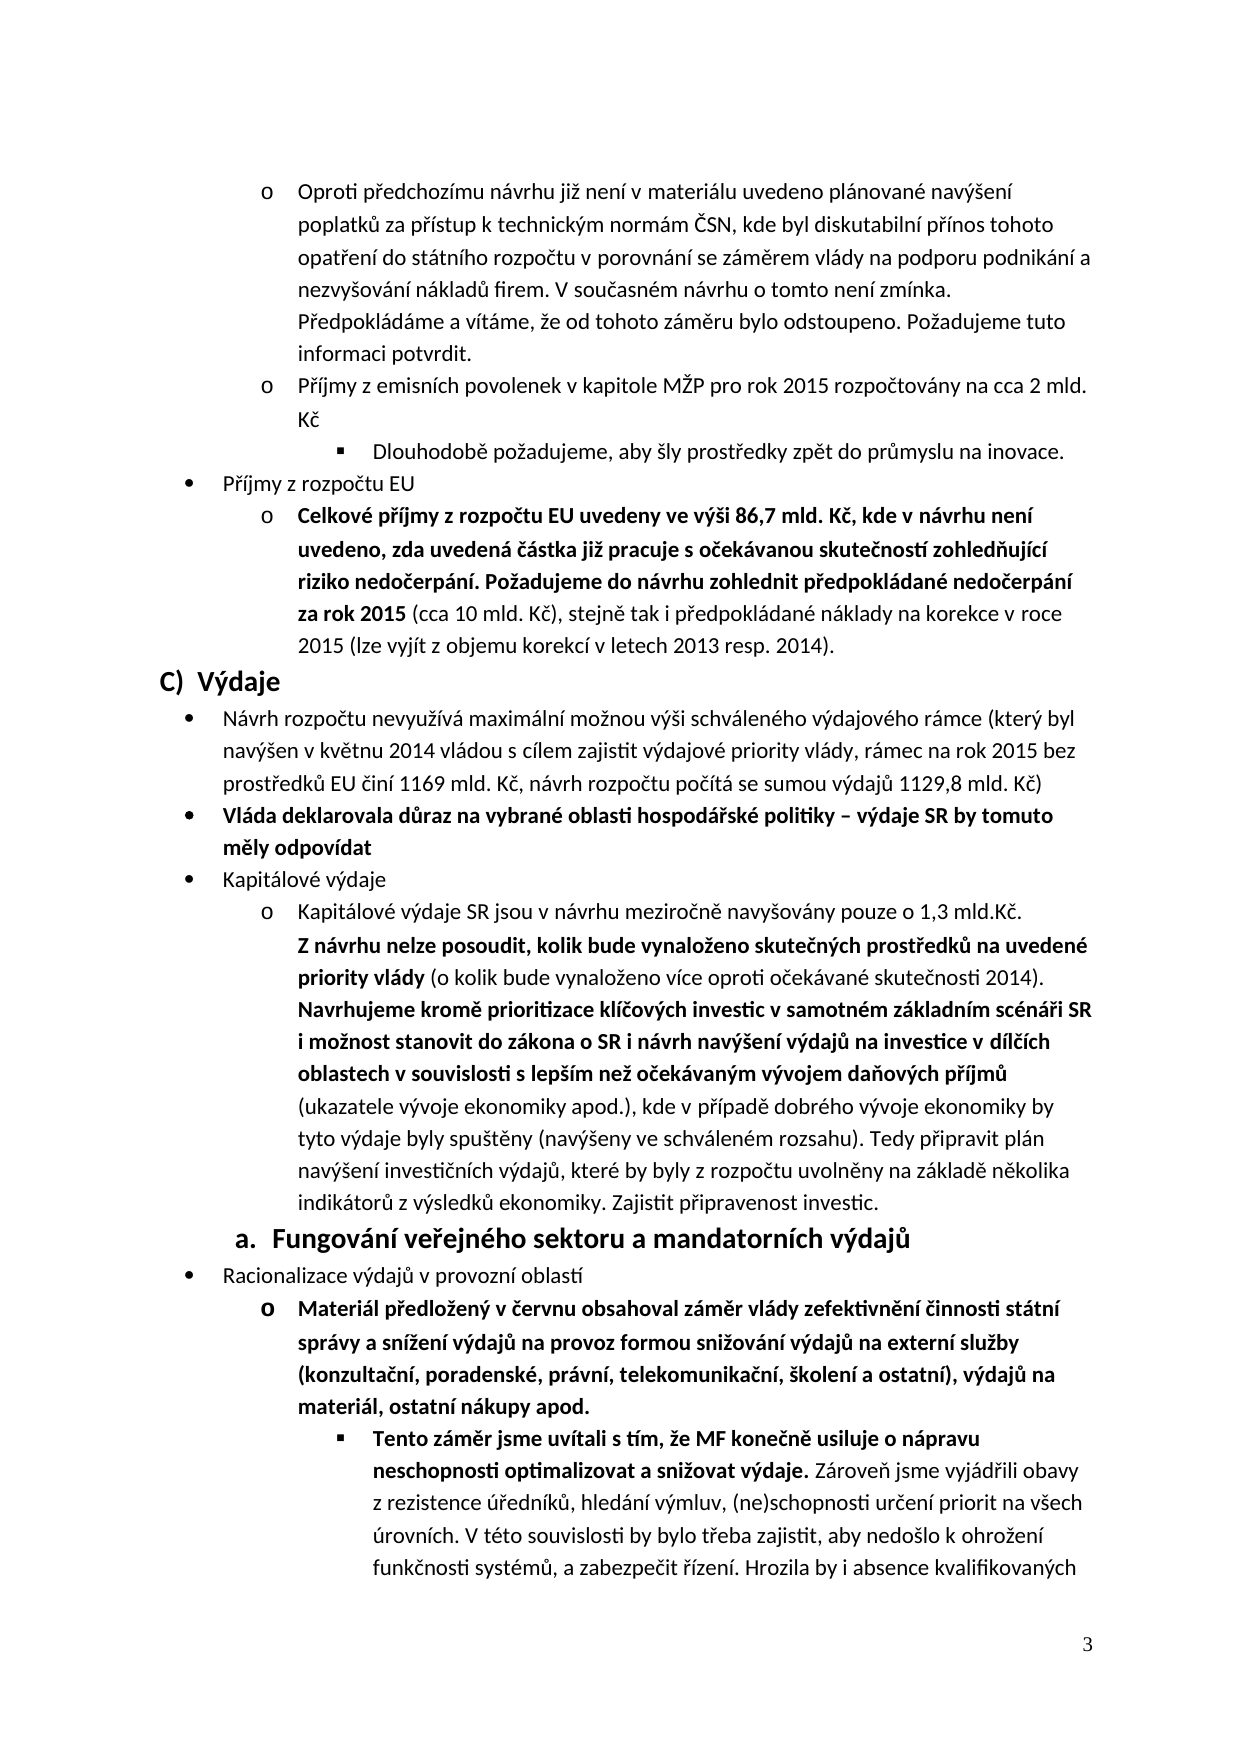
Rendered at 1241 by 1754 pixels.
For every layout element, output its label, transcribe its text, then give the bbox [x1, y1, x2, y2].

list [335, 1424, 1092, 1581]
list Racionalizace výdajů v provozní oblastí [185, 1261, 1092, 1289]
list Fungování veřejného sektoru a mandatorních výdajů [234, 1221, 1092, 1256]
list Dlouhodobě požadujeme, aby šly prostředky zpět do průmyslu na inovace. [335, 437, 1092, 465]
list Příjmy z rozpočtu EU [185, 469, 1092, 497]
list Materiál předložený v červnu obsahoval záměr vlády zefektivnění činnosti státní správy a snížení výdajů na provoz formou snižování výdajů na externí služby (konzultační, poradenské, právní, telekomunikační, školení a ostatní), výdajů na materiál, ostatní nákupy apod. [260, 1294, 1092, 1420]
list Příjmy z emisních povolenek v kapitole MŽP pro rok 2015 rozpočtovány na cca 2 mld. Kč [260, 371, 1092, 433]
list Oproti předchozímu návrhu již není v materiálu uvedeno plánované navýšení poplatků za přístup k technickým normám ČSN, kde byl diskutabilní přínos tohoto opatření do státního rozpočtu v porovnání se záměrem vlády na podporu podnikání a nezvyšování nákladů firem. V současném návrhu o tomto není zmínka. Předpokládáme a vítáme, že od tohoto záměru bylo odstoupeno. Požadujeme tuto informaci potvrdit. [260, 177, 1092, 367]
list Vláda deklarovala důraz na vybrané oblasti hospodářské politiky – výdaje SR by tomuto měly odpovídat [185, 801, 1092, 861]
list Návrh rozpočtu nevyužívá maximální možnou výši schváleného výdajového rámce (který byl navýšen v květnu 2014 vládou s cílem zajistit výdajové priority vlády, rámec na rok 2015 bez prostředků EU činí 1169 mld. Kč, návrh rozpočtu počítá se sumou výdajů 1129,8 mld. Kč) [185, 704, 1092, 797]
list Celkové příjmy z rozpočtu EU uvedeny ve výši 86,7 mld. Kč, kde v návrhu není uvedeno, zda uvedená částka již pracuje s očekávanou skutečností zohledňující riziko nedočerpání. Požadujeme do návrhu zohlednit předpokládané nedočerpání za rok 2015 (cca 10 mld. Kč), stejně tak i předpokládané náklady na korekce v roce 2015 (lze vyjít z objemu korekcí v letech 2013 resp. 2014). [260, 501, 1092, 659]
list Kapitálové výdaje SR jsou v návrhu meziročně navyšovány pouze o 1,3 mld.Kč. Z návrhu nelze posoudit, kolik bude vynaloženo skutečných prostředků na uvedené priority vlády (o kolik bude vynaloženo více oproti očekávané skutečnosti 2014). Navrhujeme kromě prioritizace klíčových investic v samotném základním scénáři SR i možnost stanovit do zákona o SR i návrh navýšení výdajů na investice v dílčích oblastech v souvislosti s lepším než očekávaným vývojem daňových příjmů (ukazatele vývoje ekonomiky apod.), kde v případě dobrého vývoje ekonomiky by tyto výdaje byly spuštěny (navýšeny ve schváleném rozsahu). Tedy připravit plán navýšení investičních výdajů, které by byly z rozpočtu uvolněny na základě několika indikátorů z výsledků ekonomiky. Zajistit připravenost investic. [260, 897, 1092, 1216]
list Kapitálové výdaje [185, 865, 1092, 893]
list Výdaje [159, 663, 1092, 699]
